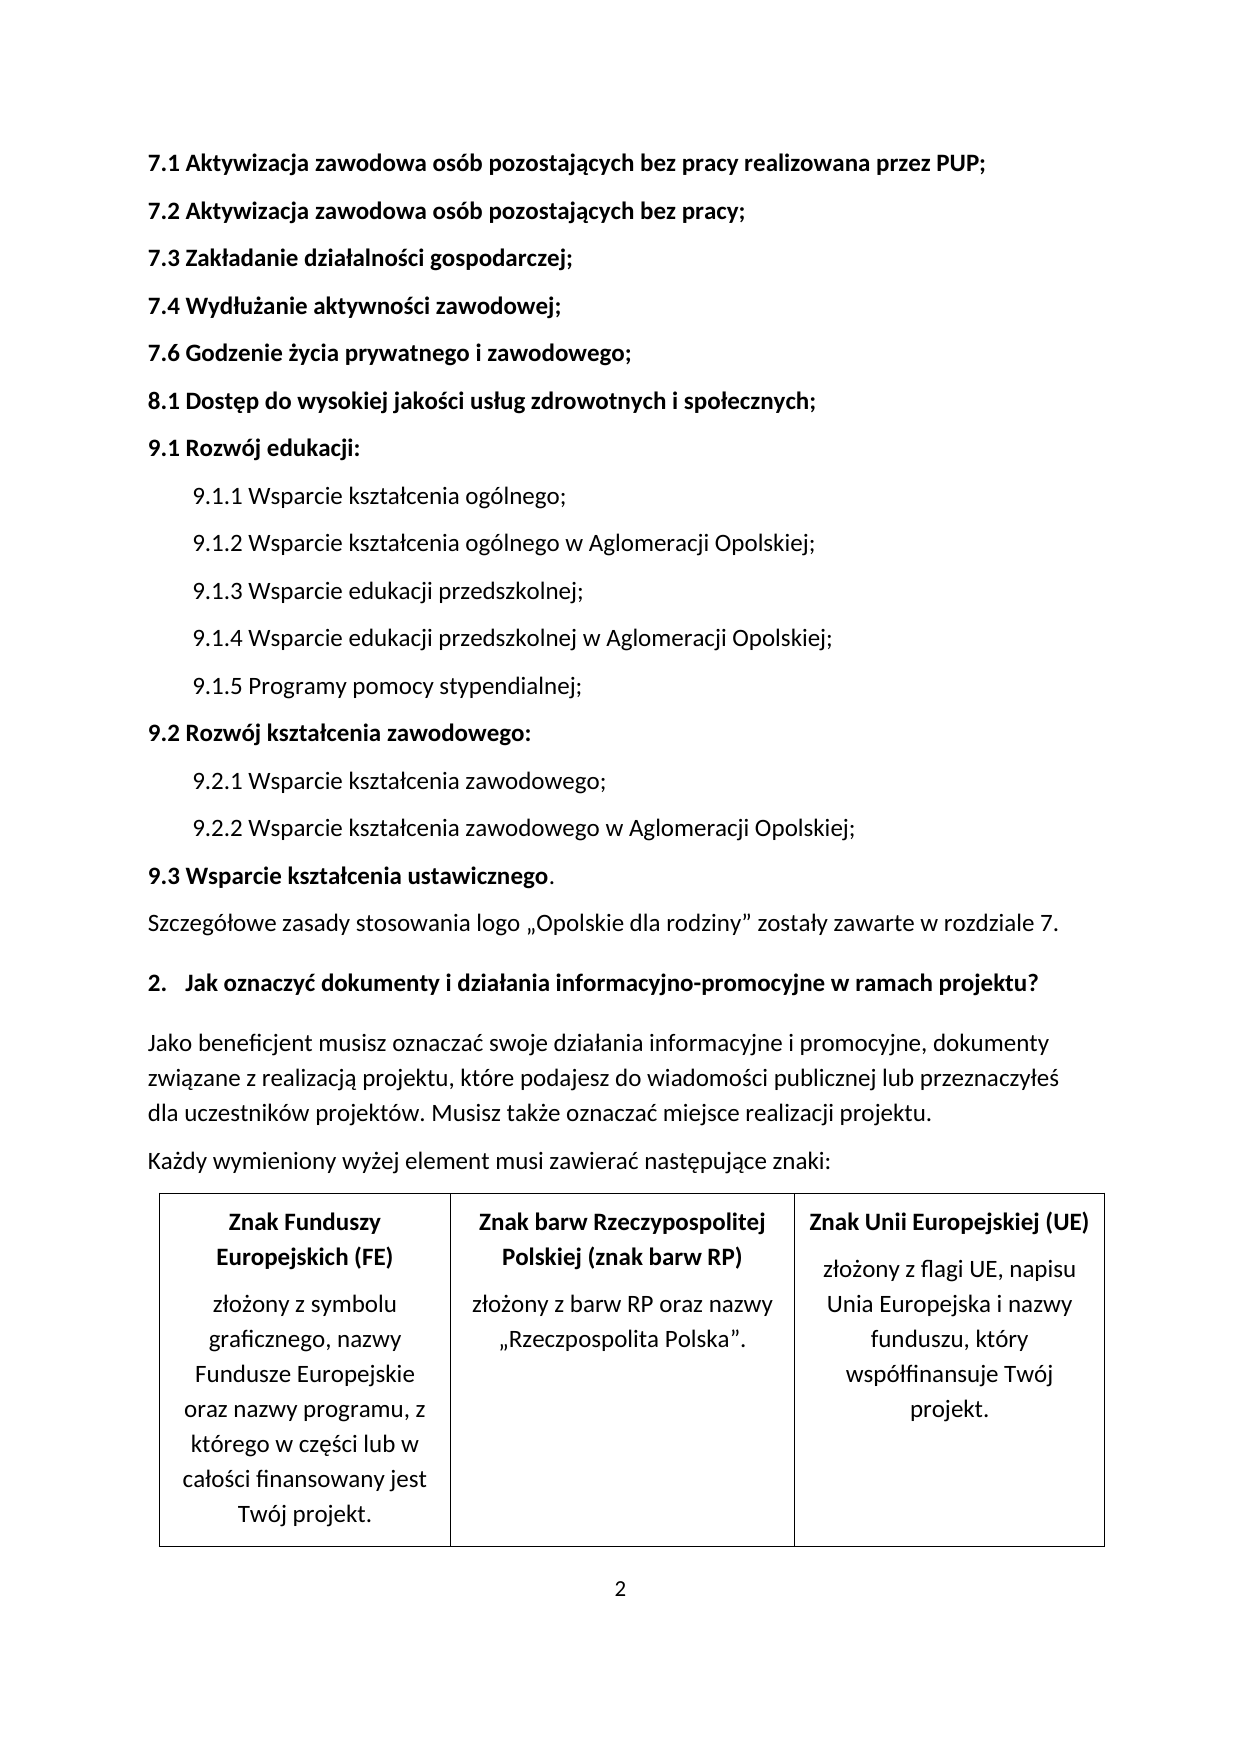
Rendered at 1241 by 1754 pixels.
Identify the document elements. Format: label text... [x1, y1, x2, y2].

text 9.2 Rozwój kształcenia zawodowego: [148, 718, 1093, 748]
list Jak oznaczyć dokumenty i działania informacyjno-promocyjne w ramach projektu? [148, 968, 1093, 998]
text 7.2 Aktywizacja zawodowa osób pozostających bez pracy; [148, 195, 1093, 226]
table_header Znak barw Rzeczypospolitej Polskiej (znak barw RP) złożony z barw RP oraz nazwy „Rzeczpospolita Polska”. [451, 1194, 794, 1546]
text 9.1.2 Wsparcie kształcenia ogólnego w Aglomeracji Opolskiej; [192, 528, 1093, 558]
table_header Znak Unii Europejskiej (UE) złożony z flagi UE, napisu Unia Europejska i nazwy funduszu, który współfinansuje Twój projekt. [795, 1194, 1104, 1546]
text 9.3 Wsparcie kształcenia ustawicznego. [148, 860, 1093, 891]
text 9.2.1 Wsparcie kształcenia zawodowego; [192, 765, 1093, 796]
text Jako beneficjent musisz oznaczać swoje działania informacyjne i promocyjne, dokumenty związane z realizacją projektu, które podajesz do wiadomości publicznej lub przeznaczyłeś dla uczestników projektów. Musisz także oznaczać miejsce realizacji projektu. [148, 1028, 1093, 1128]
text 7.1 Aktywizacja zawodowa osób pozostających bez pracy realizowana przez PUP; [148, 148, 1093, 178]
text 9.1.4 Wsparcie edukacji przedszkolnej w Aglomeracji Opolskiej; [192, 623, 1093, 653]
text 9.1 Rozwój edukacji: [148, 433, 1093, 463]
text 7.6 Godzenie życia prywatnego i zawodowego; [148, 338, 1093, 368]
text 9.1.1 Wsparcie kształcenia ogólnego; [192, 480, 1093, 511]
text 9.1.5 Programy pomocy stypendialnej; [192, 670, 1093, 701]
text 9.1.3 Wsparcie edukacji przedszkolnej; [192, 575, 1093, 606]
table_header Znak Funduszy Europejskich (FE) złożony z symbolu graficznego, nazwy Fundusze Europejskie oraz nazwy programu, z którego w części lub w całości finansowany jest Twój projekt. [160, 1194, 450, 1546]
text 8.1 Dostęp do wysokiej jakości usług zdrowotnych i społecznych; [148, 385, 1093, 416]
text 9.2.2 Wsparcie kształcenia zawodowego w Aglomeracji Opolskiej; [192, 813, 1093, 843]
text 7.3 Zakładanie działalności gospodarczej; [148, 243, 1093, 273]
text Każdy wymieniony wyżej element musi zawierać następujące znaki: [148, 1145, 1093, 1176]
text 7.4 Wydłużanie aktywności zawodowej; [148, 290, 1093, 321]
text Szczegółowe zasady stosowania logo „Opolskie dla rodziny” zostały zawarte w rozdziale 7. [148, 908, 1093, 938]
